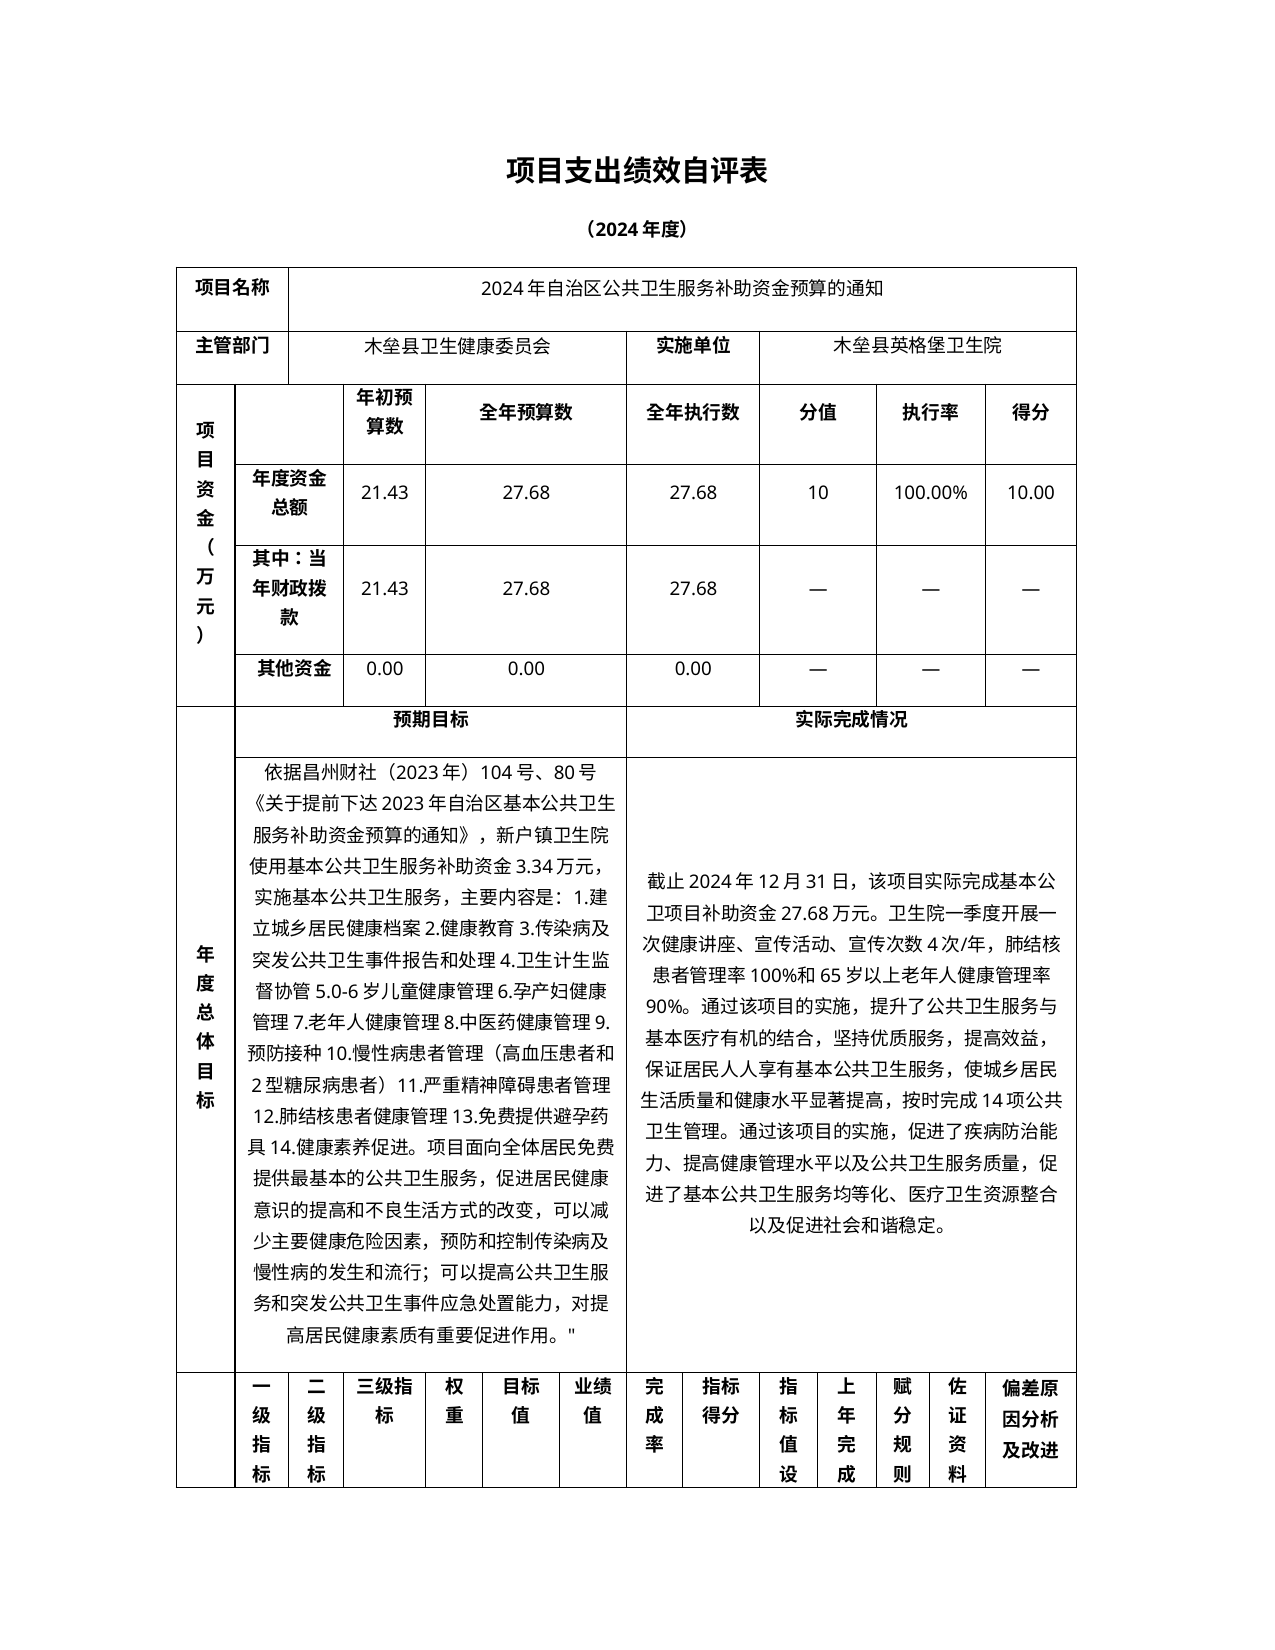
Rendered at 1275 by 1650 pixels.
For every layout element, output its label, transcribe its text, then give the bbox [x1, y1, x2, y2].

table_header 2024年自治区公共卫生服务补助资金预算的通知 [289, 268, 1076, 331]
table_cell 佐证资料 [930, 1373, 985, 1487]
table_cell — [986, 546, 1076, 654]
table_cell 得分 [986, 385, 1076, 464]
table_cell 全年预算数 [426, 385, 626, 464]
table_cell 偏差原因分析及改进措施 [986, 1373, 1076, 1487]
table_cell 10 [760, 465, 876, 544]
table_cell 木垒县卫生健康委员会 [289, 332, 626, 383]
table_cell [177, 1373, 234, 1487]
table_cell 二级指标 [289, 1373, 343, 1487]
table_cell 实施单位 [627, 332, 759, 383]
table_cell 截止2024年12月31日，该项目实际完成基本公卫项目补助资金27.68万元。卫生院一季度开展一次健康讲座、宣传活动、宣传次数4次/年，肺结核患者管理率100%和65岁以上老年人健康管理率90%。通过该项目的实施，提升了公共卫生服务与基本医疗有机的结合，坚持优质服务，提高效益，保证居民人人享有基本公共卫生服务，使城乡居民生活质量和健康水平显著提高，按时完成14项公共卫生管理。通过该项目的实施，促进了疾病防治能力、提高健康管理水平以及公共卫生服务质量，促进了基本公共卫生服务均等化、医疗卫生资源整合以及促进社会和谐稳定。 [627, 758, 1076, 1372]
table_cell 27.68 [627, 465, 759, 544]
table_cell 21.43 [344, 546, 425, 654]
table_cell 年度总体目标 [177, 707, 234, 1372]
table_cell 27.68 [426, 546, 626, 654]
table_cell 实际完成情况 [627, 707, 1076, 757]
table_cell 业绩值 [560, 1373, 626, 1487]
table_cell 执行率 [877, 385, 985, 464]
table_cell 27.68 [627, 546, 759, 654]
table_cell 10.00 [986, 465, 1076, 544]
table_cell — [986, 655, 1076, 706]
table_cell 预期目标 [236, 707, 626, 757]
table_cell 项目资金 （万元） [177, 385, 234, 706]
table_cell 0.00 [344, 655, 425, 706]
table_cell 年初预算数 [344, 385, 425, 464]
table_cell 赋分规则 [877, 1373, 929, 1487]
table_cell — [760, 655, 876, 706]
table_header 项目名称 [177, 268, 288, 331]
table_cell 依据昌州财社（2023年）104号、80号《关于提前下达2023年自治区基本公共卫生服务补助资金预算的通知》，新户镇卫生院使用基本公共卫生服务补助资金3.34万元，实施基本公共卫生服务，主要内容是：1.建立城乡居民健康档案2.健康教育3.传染病及突发公共卫生事件报告和处理4.卫生计生监督协管5.0-6岁儿童健康管理6.孕产妇健康管理7.老年人健康管理8.中医药健康管理9.预防接种10.慢性病患者管理（高血压患者和2型糖尿病患者）11.严重精神障碍患者管理12.肺结核患者健康管理13.免费提供避孕药具14.健康素养促进。项目面向全体居民免费提供最基本的公共卫生服务，促进居民健康意识的提高和不良生活方式的改变，可以减少主要健康危险因素，预防和控制传染病及慢性病的发生和流行；可以提高公共卫生服务和突发公共卫生事件应急处置能力，对提高居民健康素质有重要促进作用。" [236, 758, 626, 1372]
table_cell 21.43 [344, 465, 425, 544]
table_cell [236, 385, 343, 464]
table_cell 27.68 [426, 465, 626, 544]
text 项目支出绩效自评表 [187, 150, 1087, 190]
text （2024年度） [187, 216, 1087, 242]
table_cell 指标值设定依据 [760, 1373, 817, 1487]
table_cell 一级指标 [236, 1373, 288, 1487]
table_cell 其他资金 [236, 655, 343, 706]
table_cell — [877, 655, 985, 706]
table_cell 完成率 [627, 1373, 682, 1487]
table_cell 全年执行数 [627, 385, 759, 464]
table_cell 指标得分 [683, 1373, 759, 1487]
table_cell 其中：当年财政拨款 [236, 546, 343, 654]
table_cell 分值 [760, 385, 876, 464]
table_cell 0.00 [426, 655, 626, 706]
table_cell 木垒县英格堡卫生院 [760, 332, 1076, 383]
table_cell 年度资金总额 [236, 465, 343, 544]
table_cell 上年完成情况 [818, 1373, 876, 1487]
table_cell 0.00 [627, 655, 759, 706]
table_cell 权重 [426, 1373, 482, 1487]
table_cell 目标值 [483, 1373, 559, 1487]
table_cell 三级指标 [344, 1373, 425, 1487]
table_cell — [760, 546, 876, 654]
table_cell — [877, 546, 985, 654]
table_cell 主管部门 [177, 332, 288, 383]
table_cell 100.00% [877, 465, 985, 544]
